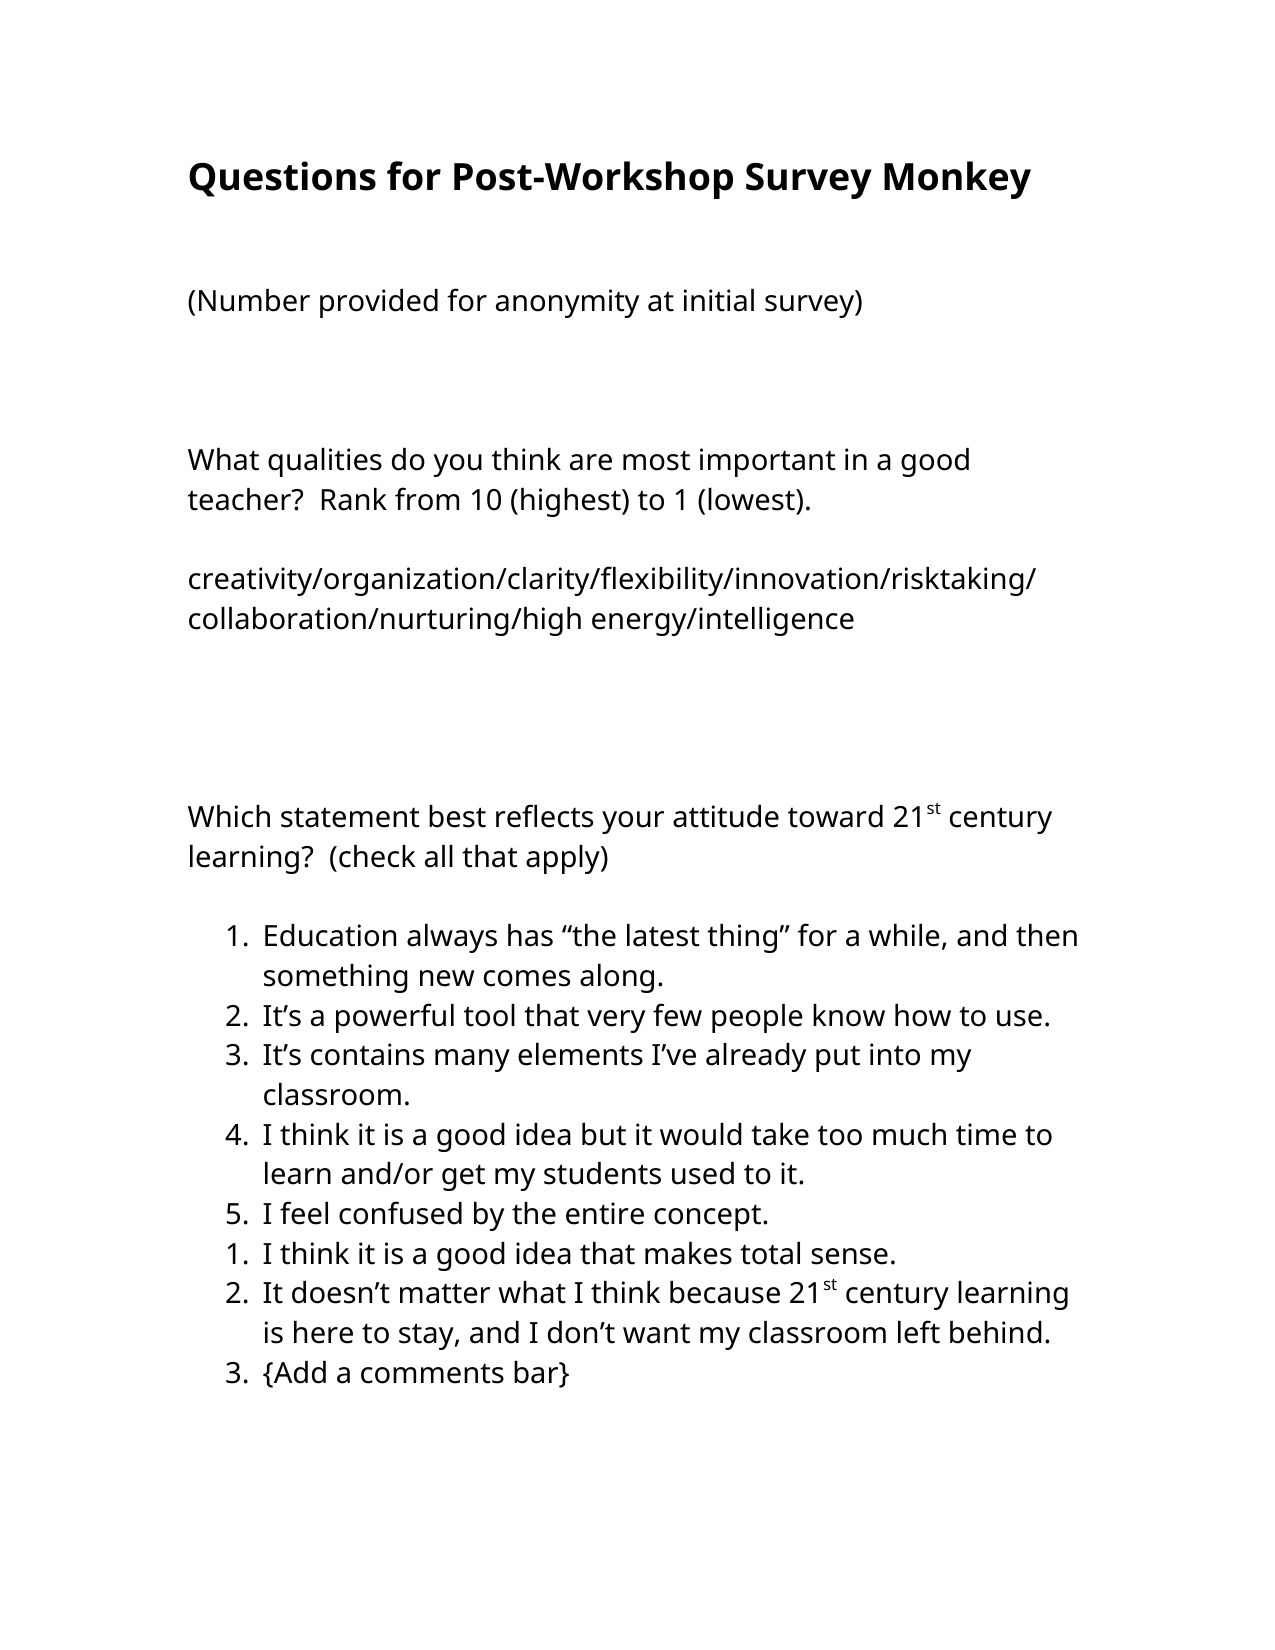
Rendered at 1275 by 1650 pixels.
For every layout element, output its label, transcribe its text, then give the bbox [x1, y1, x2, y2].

list It doesn’t matter what I think because 21st century learning is here to stay, and I don’t want my classroom left behind. [225, 1273, 1087, 1352]
list I feel confused by the entire concept. [225, 1193, 1087, 1233]
list It’s a powerful tool that very few people know how to use. [225, 995, 1087, 1034]
list {Add a comments bar} [225, 1352, 1087, 1392]
text (Number provided for anonymity at initial survey) [187, 280, 1087, 320]
text Which statement best reflects your attitude toward 21st century learning? (check all that apply) [187, 796, 1087, 876]
text What qualities do you think are most important in a good teacher? Rank from 10 (highest) to 1 (lowest). [187, 439, 1087, 518]
text creativity/organization/clarity/flexibility/innovation/risktaking/collaboration/nurturing/high energy/intelligence [187, 558, 1087, 638]
list Education always has “the latest thing” for a while, and then something new comes along. [225, 915, 1087, 995]
list I think it is a good idea that makes total sense. [225, 1233, 1087, 1273]
list It’s contains many elements I’ve already put into my classroom. [225, 1034, 1087, 1114]
list I think it is a good idea but it would take too much time to learn and/or get my students used to it. [225, 1114, 1087, 1193]
text Questions for Post-Workshop Survey Monkey [187, 150, 1087, 201]
